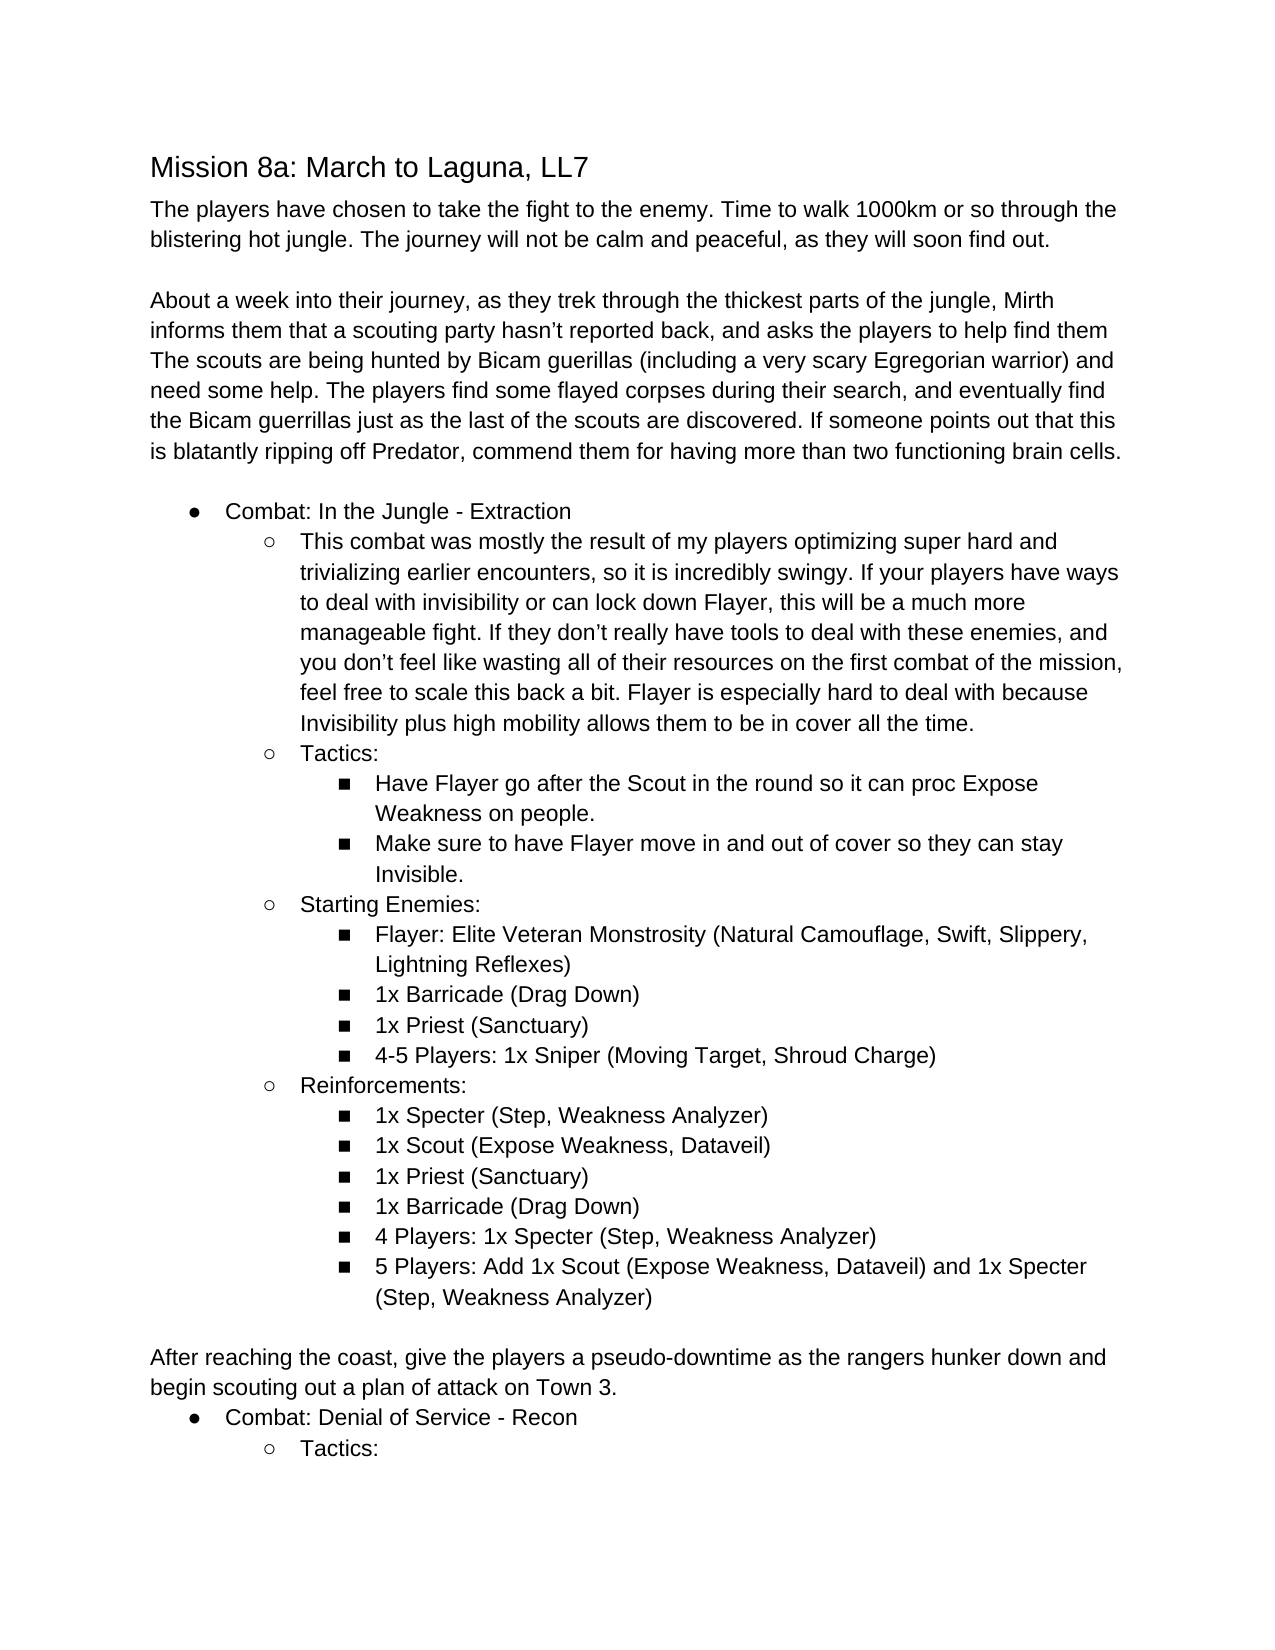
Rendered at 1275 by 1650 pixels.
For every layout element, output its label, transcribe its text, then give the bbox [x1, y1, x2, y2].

text About a week into their journey, as they trek through the thickest parts of the jungle, Mirth informs them that a scouting party hasn’t reported back, and asks the players to help find them The scouts are being hunted by Bicam guerillas (including a very scary Egregorian warrior) and need some help. The players find some flayed corpses during their search, and eventually find the Bicam guerrillas just as the last of the scouts are discovered. If someone points out that this is blatantly ripping off Predator, commend them for having more than two functioning brain cells. [150, 287, 1125, 464]
list Reinforcements: [262, 1072, 1125, 1098]
list 1x Specter (Step, Weakness Analyzer) [337, 1102, 1125, 1129]
list 1x Scout (Expose Weakness, Dataveil) [337, 1132, 1125, 1159]
list 4-5 Players: 1x Sniper (Moving Target, Shroud Charge) [337, 1042, 1125, 1068]
list This combat was mostly the result of my players optimizing super hard and trivializing earlier encounters, so it is incredibly swingy. If your players have ways to deal with invisibility or can lock down Flayer, this will be a much more manageable fight. If they don’t really have tools to deal with these enemies, and you don’t feel like wasting all of their resources on the first combat of the mission, feel free to scale this back a bit. Flayer is especially hard to deal with because Invisibility plus high mobility allows them to be in cover all the time. [262, 528, 1125, 736]
list 1x Barricade (Drag Down) [337, 981, 1125, 1008]
list Combat: In the Jungle - Extraction [187, 498, 1125, 524]
text The players have chosen to take the fight to the enemy. Time to walk 1000km or so through the blistering hot jungle. The journey will not be calm and peaceful, as they will soon find out. [150, 196, 1125, 253]
text After reaching the coast, give the players a pseudo-downtime as the rangers hunker down and begin scouting out a plan of attack on Town 3. [150, 1344, 1125, 1401]
list Flayer: Elite Veteran Monstrosity (Natural Camouflage, Swift, Slippery, Lightning Reflexes) [337, 921, 1125, 978]
list Combat: Denial of Service - Recon [187, 1404, 1125, 1431]
list 5 Players: Add 1x Scout (Expose Weakness, Dataveil) and 1x Specter (Step, Weakness Analyzer) [337, 1253, 1125, 1310]
list 1x Barricade (Drag Down) [337, 1193, 1125, 1219]
list 1x Priest (Sanctuary) [337, 1012, 1125, 1038]
list 4 Players: 1x Specter (Step, Weakness Analyzer) [337, 1223, 1125, 1249]
list Tactics: [262, 740, 1125, 766]
subtitle Mission 8a: March to Laguna, LL7 [150, 150, 1125, 183]
list Have Flayer go after the Scout in the round so it can proc Expose Weakness on people. [337, 770, 1125, 827]
list 1x Priest (Sanctuary) [337, 1163, 1125, 1189]
list Tactics: [262, 1434, 1125, 1461]
list Make sure to have Flayer move in and out of cover so they can stay Invisible. [337, 830, 1125, 887]
list Starting Enemies: [262, 891, 1125, 917]
